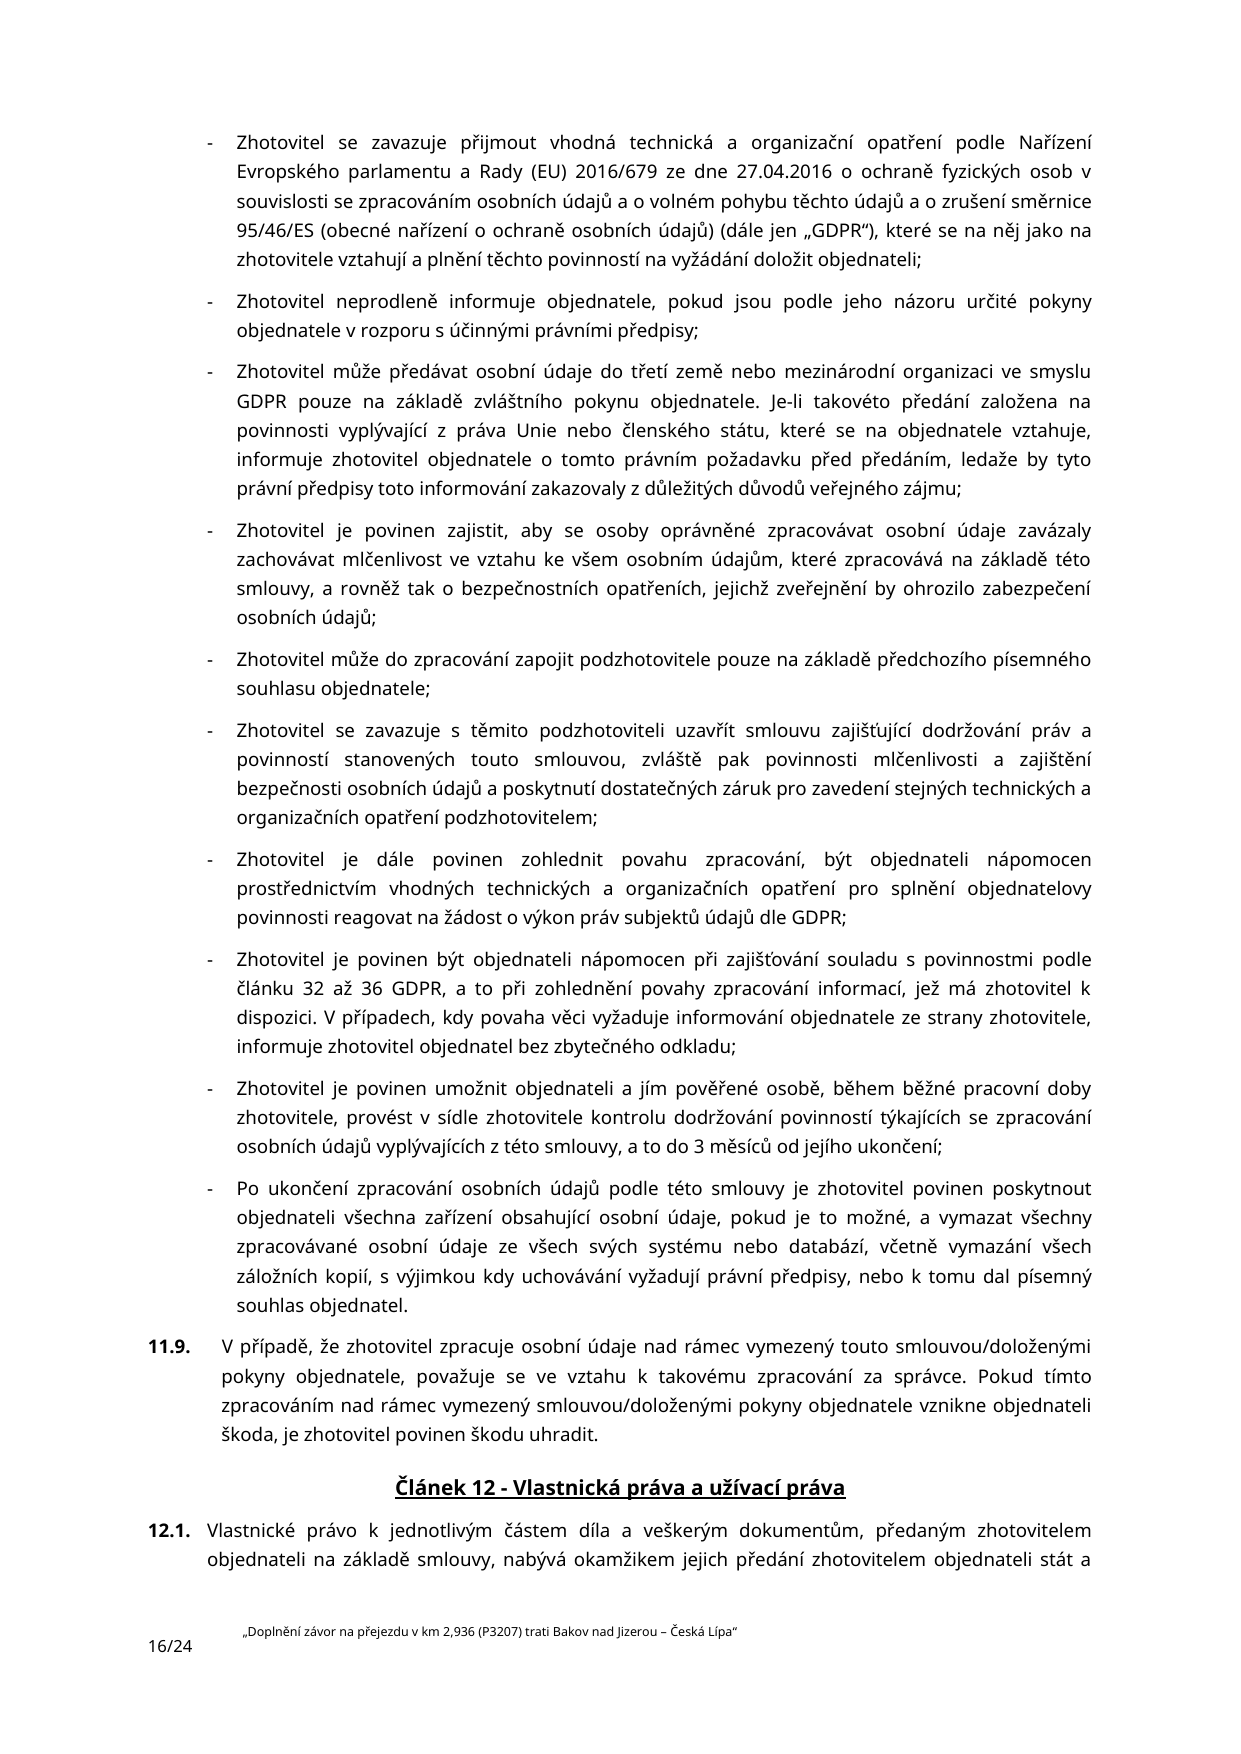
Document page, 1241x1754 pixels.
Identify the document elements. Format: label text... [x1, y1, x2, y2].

text - Zhotovitel je povinen být objednateli nápomocen při zajišťování souladu s povinnostmi podle článku 32 až 36 GDPR, a to při zohlednění povahy zpracování informací, jež má zhotovitel k dispozici. V případech, kdy povaha věci vyžaduje informování objednatele ze strany zhotovitele, informuje zhotovitel objednatel bez zbytečného odkladu; [207, 943, 1092, 1060]
text - Zhotovitel může do zpracování zapojit podzhotovitele pouze na základě předchozího písemného souhlasu objednatele; [207, 643, 1092, 701]
text - Po ukončení zpracování osobních údajů podle této smlouvy je zhotovitel povinen poskytnout objednateli všechna zařízení obsahující osobní údaje, pokud je to možné, a vymazat všechny zpracovávané osobní údaje ze všech svých systému nebo databází, včetně vymazání všech záložních kopií, s výjimkou kdy uchovávání vyžadují právní předpisy, nebo k tomu dal písemný souhlas objednatel. [207, 1172, 1092, 1318]
text - Zhotovitel neprodleně informuje objednatele, pokud jsou podle jeho názoru určité pokyny objednatele v rozporu s účinnými právními předpisy; [207, 285, 1092, 343]
subtitle Článek 12 - Vlastnická práva a užívací práva [148, 1472, 1092, 1501]
text - Zhotovitel může předávat osobní údaje do třetí země nebo mezinárodní organizaci ve smyslu GDPR pouze na základě zvláštního pokynu objednatele. Je-li takovéto předání založena na povinnosti vyplývající z práva Unie nebo členského státu, které se na objednatele vztahuje, informuje zhotovitel objednatele o tomto právním požadavku před předáním, ledaže by tyto právní předpisy toto informování zakazovaly z důležitých důvodů veřejného zájmu; [207, 356, 1092, 501]
text - Zhotovitel se zavazuje s těmito podzhotoviteli uzavřít smlouvu zajišťující dodržování práv a povinností stanovených touto smlouvou, zvláště pak povinnosti mlčenlivosti a zajištění bezpečnosti osobních údajů a poskytnutí dostatečných záruk pro zavedení stejných technických a organizačních opatření podzhotovitelem; [207, 714, 1092, 831]
text - Zhotovitel je dále povinen zohlednit povahu zpracování, být objednateli nápomocen prostřednictvím vhodných technických a organizačních opatření pro splnění objednatelovy povinnosti reagovat na žádost o výkon práv subjektů údajů dle GDPR; [207, 843, 1092, 931]
text 11.9. V případě, že zhotovitel zpracuje osobní údaje nad rámec vymezený touto smlouvou/doloženými pokyny objednatele, považuje se ve vztahu k takovému zpracování za správce. Pokud tímto zpracováním nad rámec vymezený smlouvou/doloženými pokyny objednatele vznikne objednateli škoda, je zhotovitel povinen škodu uhradit. [148, 1331, 1092, 1447]
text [148, 1514, 1092, 1572]
text - Zhotovitel se zavazuje přijmout vhodná technická a organizační opatření podle Nařízení Evropského parlamentu a Rady (EU) 2016/679 ze dne 27.04.2016 o ochraně fyzických osob v souvislosti se zpracováním osobních údajů a o volném pohybu těchto údajů a o zrušení směrnice 95/46/ES (obecné nařízení o ochraně osobních údajů) (dále jen „GDPR“), které se na něj jako na zhotovitele vztahují a plnění těchto povinností na vyžádání doložit objednateli; [207, 126, 1092, 272]
text - Zhotovitel je povinen umožnit objednateli a jím pověřené osobě, během běžné pracovní doby zhotovitele, provést v sídle zhotovitele kontrolu dodržování povinností týkajících se zpracování osobních údajů vyplývajících z této smlouvy, a to do 3 měsíců od jejího ukončení; [207, 1072, 1092, 1160]
text - Zhotovitel je povinen zajistit, aby se osoby oprávněné zpracovávat osobní údaje zavázaly zachovávat mlčenlivost ve vztahu ke všem osobním údajům, které zpracovává na základě této smlouvy, a rovněž tak o bezpečnostních opatřeních, jejichž zveřejnění by ohrozilo zabezpečení osobních údajů; [207, 514, 1092, 631]
